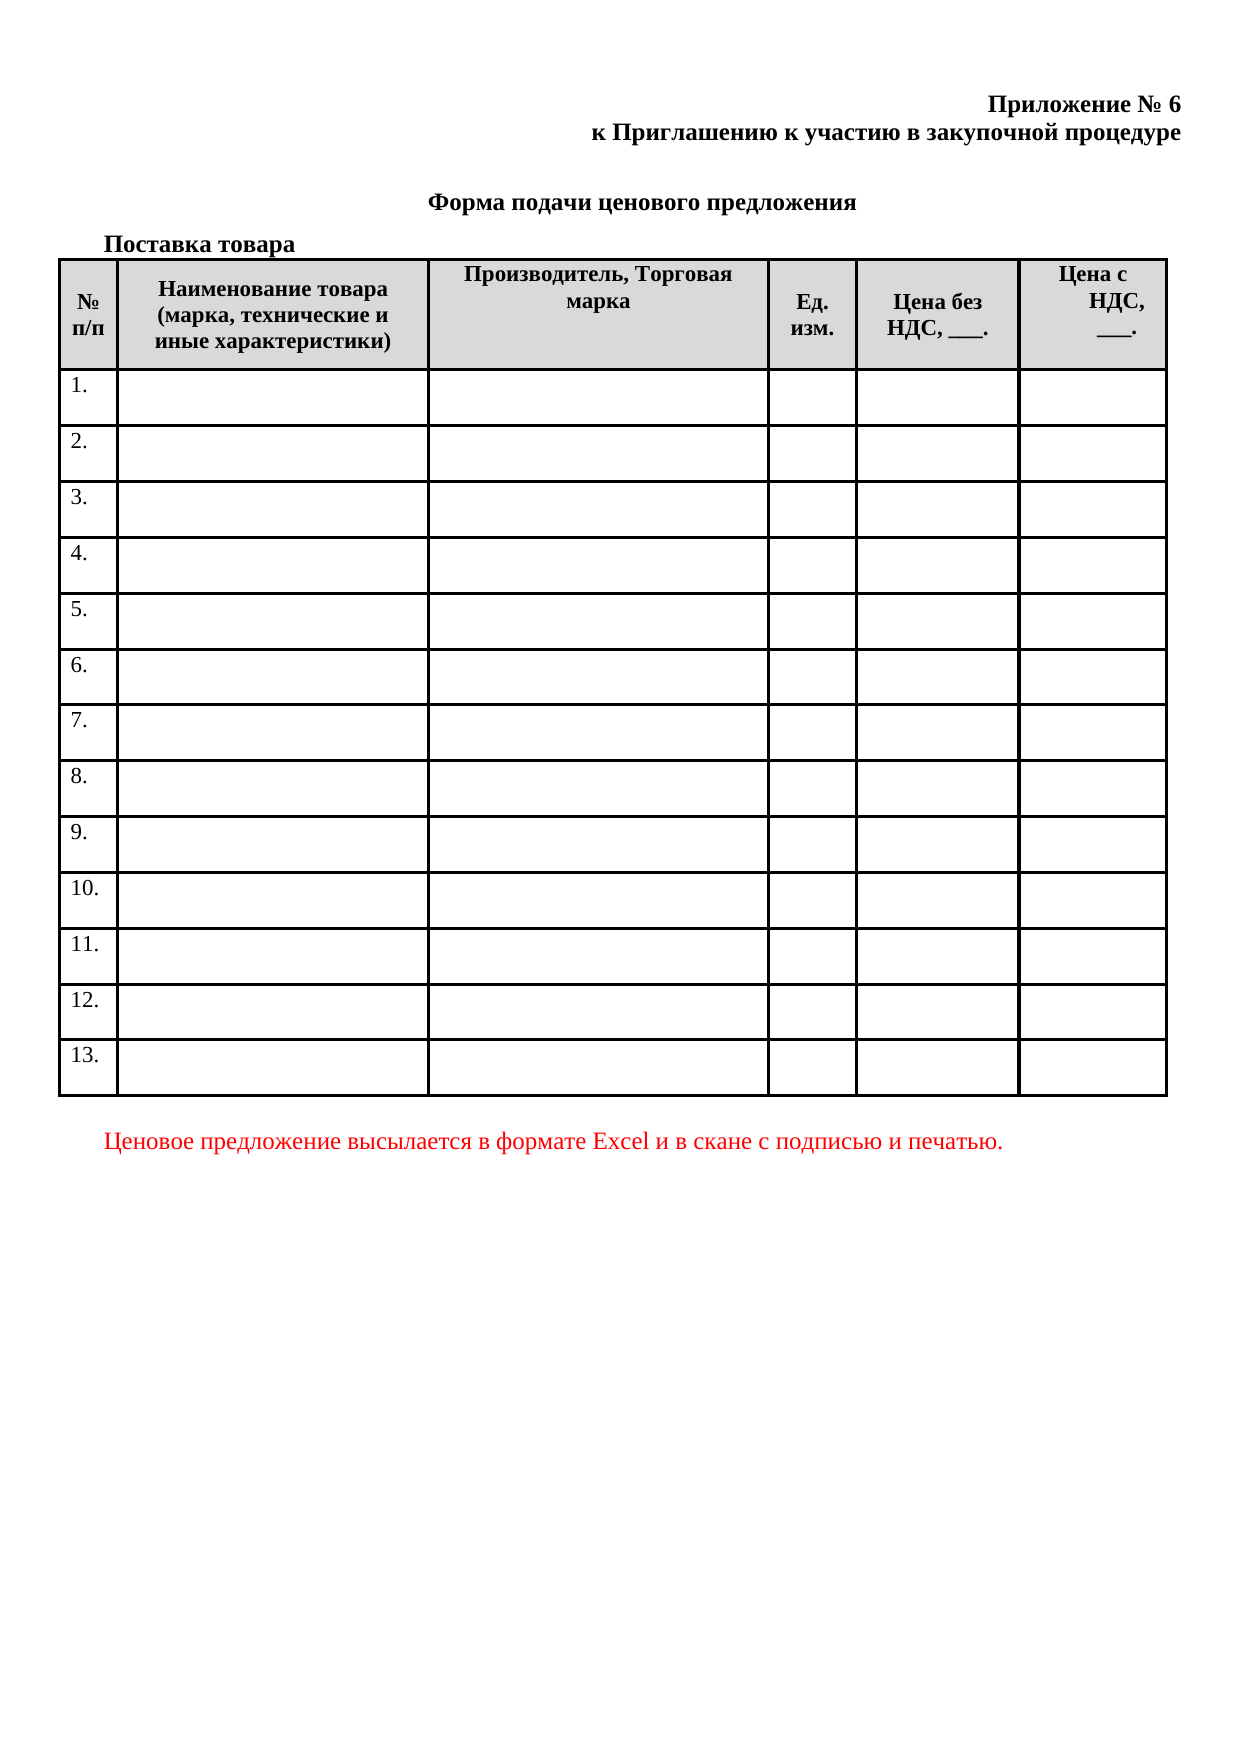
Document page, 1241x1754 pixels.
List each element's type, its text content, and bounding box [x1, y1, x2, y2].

table_cell [119, 986, 427, 1038]
table_cell [858, 595, 1017, 647]
table_cell [61, 427, 116, 480]
table_cell [61, 706, 116, 759]
table_cell [119, 874, 427, 927]
table_cell [770, 539, 855, 592]
table_cell [1021, 483, 1165, 536]
table_cell [1021, 539, 1165, 592]
table_cell [1021, 874, 1165, 927]
table_cell [858, 539, 1017, 592]
text Форма подачи ценового предложения [103, 187, 1181, 216]
table_cell [1021, 706, 1165, 759]
table_cell [858, 986, 1017, 1038]
table_cell [430, 539, 767, 592]
table_cell [119, 1041, 427, 1094]
table_cell [1021, 986, 1165, 1038]
table_cell [1021, 651, 1165, 703]
table_cell [858, 818, 1017, 871]
table_cell [1021, 930, 1165, 982]
table_cell [1021, 371, 1165, 424]
table_cell [430, 930, 767, 982]
table_cell [430, 874, 767, 927]
table_cell [430, 595, 767, 647]
table_cell [430, 371, 767, 424]
table_cell [61, 651, 116, 703]
table_cell [770, 986, 855, 1038]
table_cell [770, 818, 855, 871]
table_cell [770, 595, 855, 647]
table_cell [61, 986, 116, 1038]
table_cell [61, 762, 116, 815]
table_cell [858, 427, 1017, 480]
table_cell [119, 483, 427, 536]
table_cell [119, 930, 427, 982]
table_cell [61, 1041, 116, 1094]
text Ценовое предложение высылается в формате Excel и в скане с подписью и печатью. [103, 1126, 1181, 1155]
table_cell [61, 595, 116, 647]
table_cell [119, 427, 427, 480]
table_cell [61, 818, 116, 871]
table_cell [770, 762, 855, 815]
table_cell [770, 706, 855, 759]
table_header Ед. изм. [770, 261, 855, 368]
table_cell [858, 1041, 1017, 1094]
table_cell [61, 874, 116, 927]
table_cell [1021, 427, 1165, 480]
table_cell [61, 371, 116, 424]
table_header Наименование товара (марка, технические и иные характеристики) [119, 261, 427, 368]
table_cell [430, 762, 767, 815]
table_header Цена без НДС, ___. [858, 261, 1017, 368]
table_cell [430, 483, 767, 536]
table_cell [858, 483, 1017, 536]
table_cell [858, 762, 1017, 815]
table_cell [770, 651, 855, 703]
table_cell [119, 539, 427, 592]
table_header Производитель, Торговая марка [430, 261, 767, 368]
table_cell [430, 818, 767, 871]
table_cell [858, 930, 1017, 982]
table_cell [858, 874, 1017, 927]
table_cell [61, 930, 116, 982]
table_cell [430, 1041, 767, 1094]
text к Приглашению к участию в закупочной процедуре [103, 117, 1181, 146]
table_cell [770, 371, 855, 424]
table_cell [61, 539, 116, 592]
table_cell [858, 651, 1017, 703]
table_cell [430, 986, 767, 1038]
table_cell [119, 371, 427, 424]
table_cell [119, 651, 427, 703]
table_cell [119, 595, 427, 647]
table_cell [1021, 1041, 1165, 1094]
table_cell [770, 874, 855, 927]
table_cell [770, 930, 855, 982]
table_cell [61, 483, 116, 536]
table_cell [770, 1041, 855, 1094]
table_cell [119, 706, 427, 759]
text Поставка товара [103, 229, 1181, 257]
table_cell [1021, 595, 1165, 647]
table_header № п/п [61, 261, 116, 368]
table_cell [1021, 762, 1165, 815]
table_cell [1021, 818, 1165, 871]
table_cell [119, 818, 427, 871]
table_header Цена с НДС, ___. [1021, 261, 1165, 368]
table_cell [858, 706, 1017, 759]
table_cell [119, 762, 427, 815]
table_cell [858, 371, 1017, 424]
table_cell [770, 483, 855, 536]
table_cell [430, 427, 767, 480]
text Приложение № 6 [606, 89, 1181, 117]
table_cell [430, 651, 767, 703]
table_cell [770, 427, 855, 480]
table_cell [430, 706, 767, 759]
